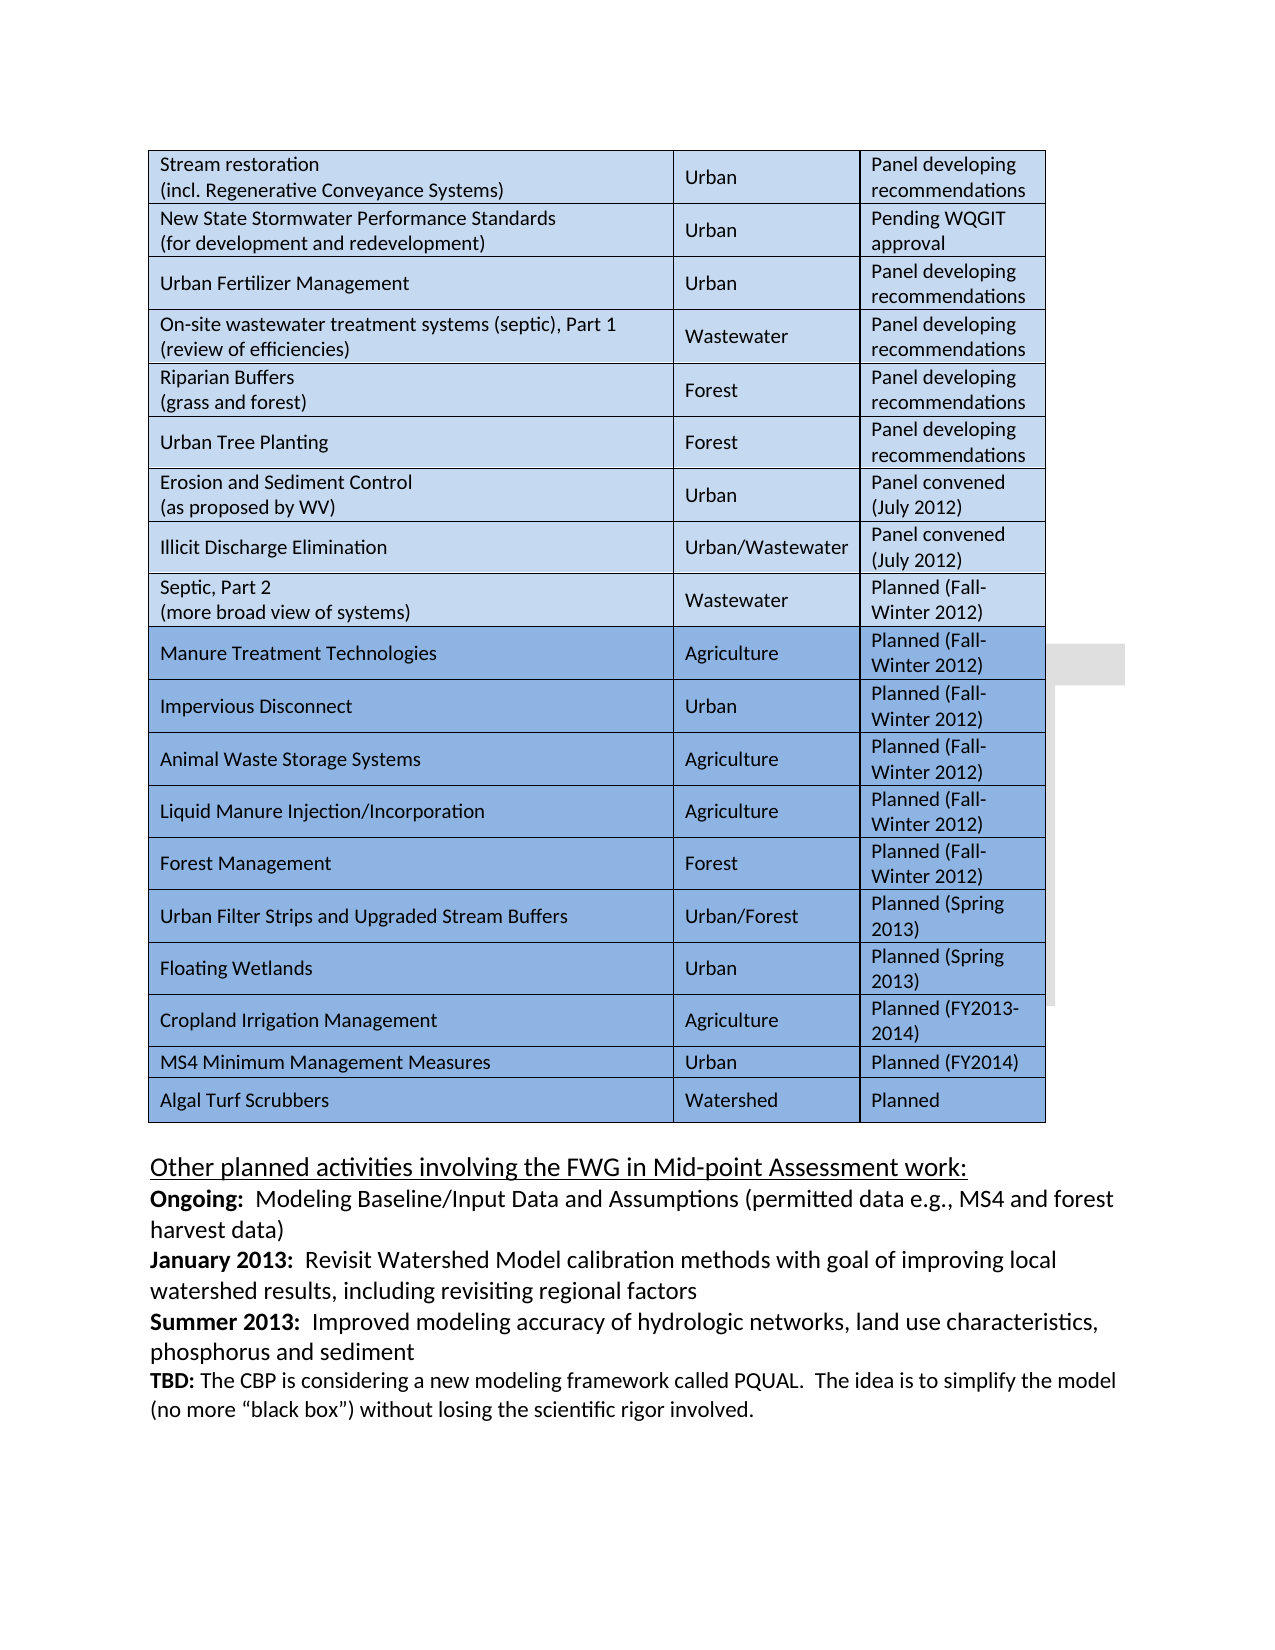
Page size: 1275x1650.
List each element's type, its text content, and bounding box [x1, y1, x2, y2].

table_cell Urban [674, 151, 859, 203]
table_cell Urban [674, 1047, 859, 1077]
table_cell Agriculture [674, 786, 859, 837]
table_cell Wastewater [674, 310, 859, 362]
table_cell Forest Management [149, 838, 673, 889]
table_cell Impervious Disconnect [149, 680, 673, 732]
table_cell Liquid Manure Injection/Incorporation [149, 786, 673, 837]
table_cell Urban [674, 469, 859, 521]
table_cell Algal Turf Scrubbers [149, 1078, 673, 1122]
table_cell Septic, Part 2 (more broad view of systems) [149, 574, 673, 626]
table_cell MS4 Minimum Management Measures [149, 1047, 673, 1077]
table_cell Watershed [674, 1078, 859, 1122]
table_cell Urban [674, 943, 859, 994]
table_cell Urban [674, 680, 859, 732]
table_cell Urban Tree Planting [149, 417, 673, 467]
table_cell New State Stormwater Performance Standards (for development and redevelopment) [149, 204, 673, 256]
table_cell Planned (Spring 2013) [861, 890, 1045, 942]
table_cell Forest [674, 364, 859, 416]
table_cell Planned (Fall-Winter 2012) [861, 574, 1045, 626]
table_cell Urban/Wastewater [674, 522, 859, 572]
table_cell Panel convened (July 2012) [861, 469, 1045, 521]
text TBD: The CBP is considering a new modeling framework called PQUAL. The idea is to simplify the model (no more “black box”) without losing the scientific rigor involved. [150, 1367, 1125, 1423]
text Other planned activities involving the FWG in Mid-point Assessment work: [150, 1151, 1125, 1183]
table_cell Panel developing recommendations [861, 364, 1045, 416]
table_cell Forest [674, 417, 859, 467]
table_cell Panel developing recommendations [861, 151, 1045, 203]
table_cell Agriculture [674, 627, 859, 679]
table_cell Floating Wetlands [149, 943, 673, 994]
table_cell Planned (Fall-Winter 2012) [861, 786, 1045, 837]
table_cell Panel convened (July 2012) [861, 522, 1045, 572]
table_cell Riparian Buffers (grass and forest) [149, 364, 673, 416]
table_cell Manure Treatment Technologies [149, 627, 673, 679]
table_cell Agriculture [674, 733, 859, 785]
table_cell Planned (FY2013-2014) [861, 995, 1045, 1046]
table_cell Panel developing recommendations [861, 417, 1045, 467]
table_cell Agriculture [674, 995, 859, 1046]
table_cell Panel developing recommendations [861, 257, 1045, 309]
table_cell Urban/Forest [674, 890, 859, 942]
text Summer 2013: Improved modeling accuracy of hydrologic networks, land use characteristics, phosphorus and sediment [150, 1306, 1125, 1367]
table_cell Animal Waste Storage Systems [149, 733, 673, 785]
table_cell On-site wastewater treatment systems (septic), Part 1 (review of efficiencies) [149, 310, 673, 362]
table_cell Erosion and Sediment Control (as proposed by WV) [149, 469, 673, 521]
table_cell Planned (Fall-Winter 2012) [861, 838, 1045, 889]
table_cell Cropland Irrigation Management [149, 995, 673, 1046]
table_cell Planned (FY2014) [861, 1047, 1045, 1077]
table_cell Urban Fertilizer Management [149, 257, 673, 309]
table_cell Illicit Discharge Elimination [149, 522, 673, 572]
table_cell Stream restoration (incl. Regenerative Conveyance Systems) [149, 151, 673, 203]
table_cell Planned (Spring 2013) [861, 943, 1045, 994]
table_cell Planned (Fall-Winter 2012) [861, 627, 1045, 679]
text January 2013: Revisit Watershed Model calibration methods with goal of improving local watershed results, including revisiting regional factors [150, 1244, 1125, 1306]
text Ongoing: Modeling Baseline/Input Data and Assumptions (permitted data e.g., MS4 and forest harvest data) [150, 1183, 1125, 1244]
table_cell Urban [674, 204, 859, 256]
table_cell Wastewater [674, 574, 859, 626]
table_cell Pending WQGIT approval [861, 204, 1045, 256]
table_cell Panel developing recommendations [861, 310, 1045, 362]
table_cell Urban [674, 257, 859, 309]
table_cell Forest [674, 838, 859, 889]
table_cell Planned (Fall-Winter 2012) [861, 733, 1045, 785]
table_cell Planned (Fall-Winter 2012) [861, 680, 1045, 732]
table_cell Planned [861, 1078, 1045, 1122]
table_cell Urban Filter Strips and Upgraded Stream Buffers [149, 890, 673, 942]
